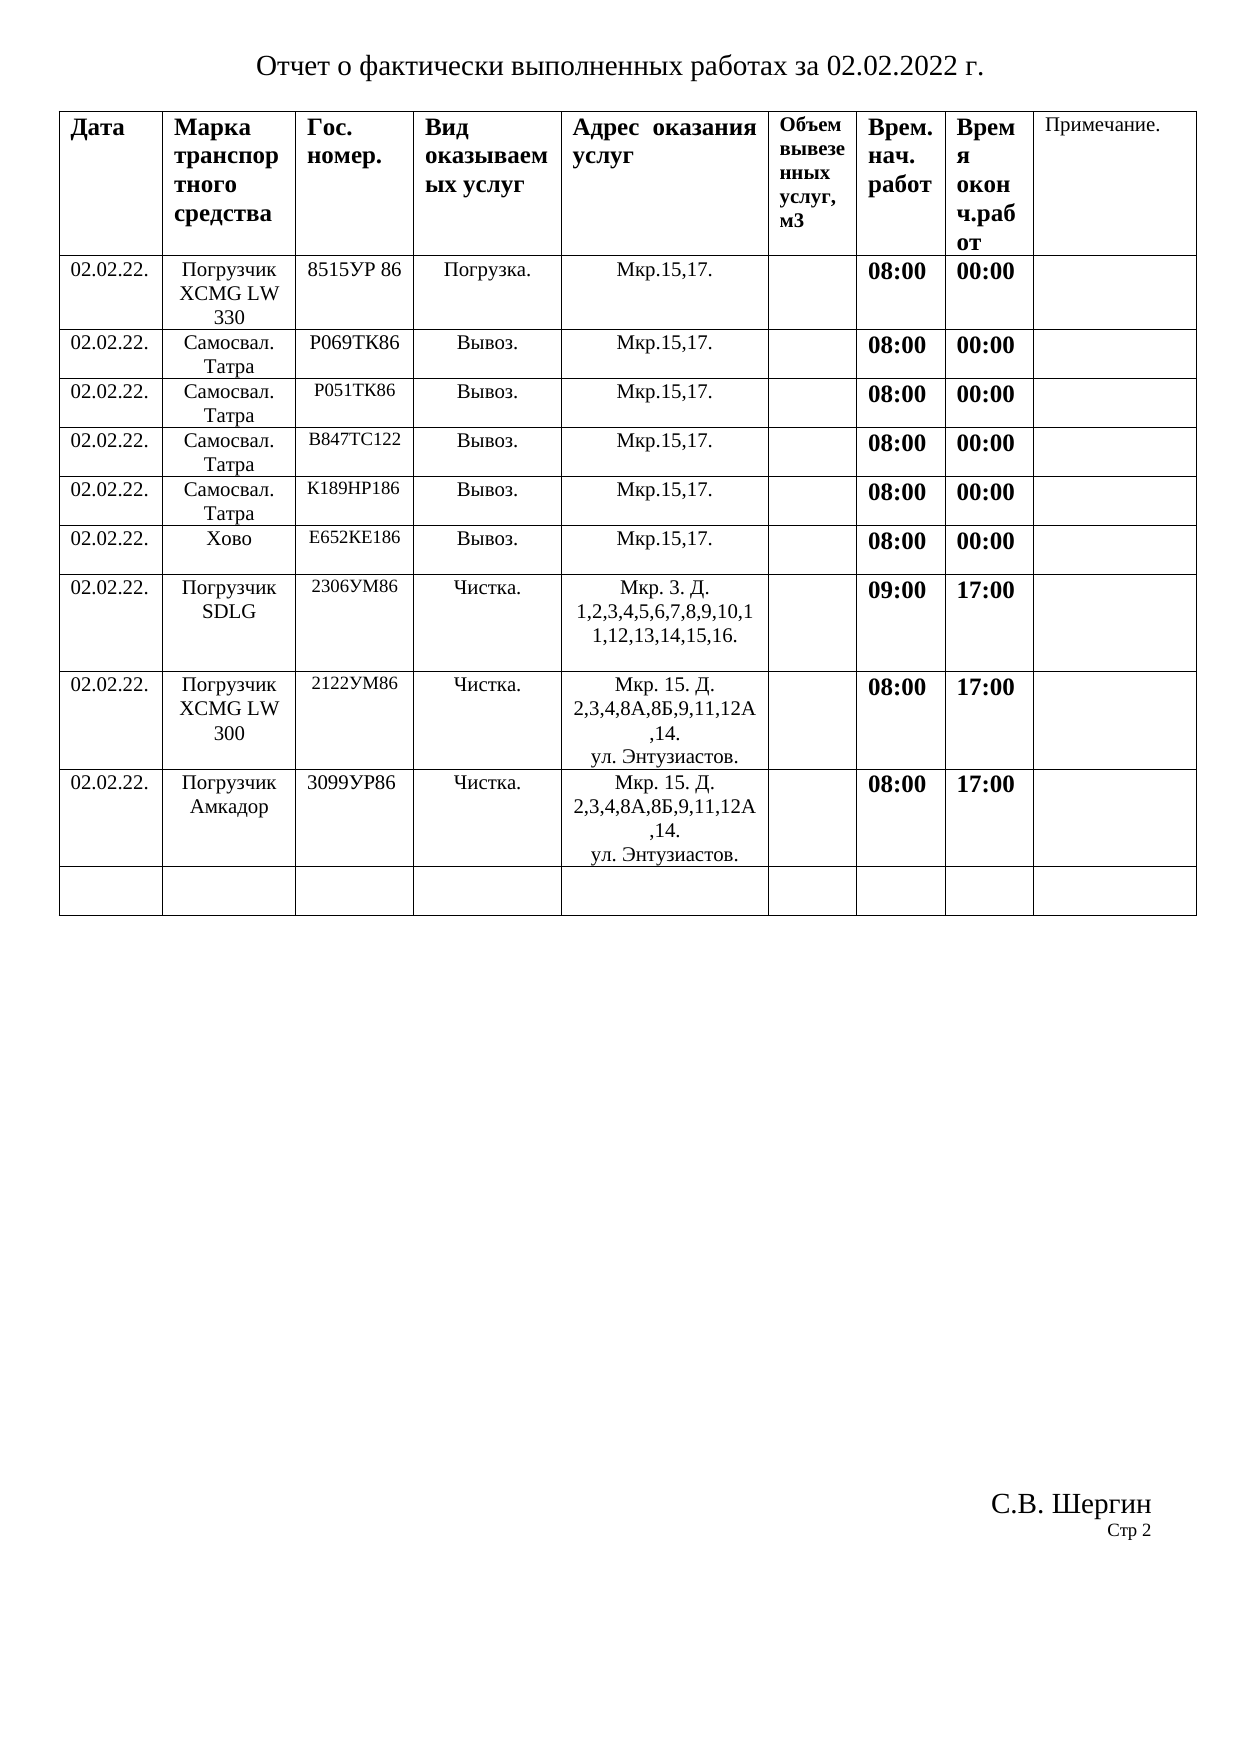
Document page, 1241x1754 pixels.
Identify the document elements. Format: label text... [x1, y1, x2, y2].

table_header Адрес оказания услуг [562, 112, 768, 255]
table_header Примечание. [1034, 112, 1196, 255]
table_cell Чистка. [414, 672, 561, 768]
table_cell [769, 526, 856, 574]
table_header Объем вывезенных услуг, м3 [769, 112, 856, 255]
table_cell Вывоз. [414, 526, 561, 574]
table_cell Вывоз. [414, 330, 561, 378]
table_cell Вывоз. [414, 428, 561, 476]
table_cell Мкр.15,17. [562, 428, 768, 476]
table_cell 08:00 [857, 477, 945, 525]
table_cell 02.02.22. [60, 428, 162, 476]
table_header Врем.нач. работ [857, 112, 945, 255]
table_cell [296, 867, 413, 914]
table_cell 08:00 [857, 330, 945, 378]
table_cell [163, 867, 295, 914]
table_cell 02.02.22. [60, 526, 162, 574]
table_cell 3099УР86 [296, 770, 413, 866]
table_cell 17:00 [946, 770, 1033, 866]
table_cell Чистка. [414, 770, 561, 866]
table_cell Самосвал. Татра [163, 330, 295, 378]
table_header Вид оказываемых услуг [414, 112, 561, 255]
table_cell 2306УМ86 [296, 575, 413, 671]
table_cell 02.02.22. [60, 770, 162, 866]
table_cell [60, 867, 162, 914]
table_cell Хово [163, 526, 295, 574]
table_cell Вывоз. [414, 379, 561, 427]
table_cell Мкр. 15. Д. 2,3,4,8А,8Б,9,11,12А,14. ул. Энтузиастов. [562, 672, 768, 768]
table_cell Е652КЕ186 [296, 526, 413, 574]
table_cell [562, 867, 768, 914]
table_header Гос. номер. [296, 112, 413, 255]
table_cell 08:00 [857, 428, 945, 476]
table_cell [1034, 428, 1196, 476]
table_cell [1034, 477, 1196, 525]
table_cell 00:00 [946, 330, 1033, 378]
table_cell 00:00 [946, 477, 1033, 525]
table_cell 17:00 [946, 672, 1033, 768]
table_cell Р051ТК86 [296, 379, 413, 427]
table_cell 02.02.22. [60, 379, 162, 427]
table_cell Мкр.15,17. [562, 256, 768, 329]
table_cell 08:00 [857, 526, 945, 574]
table_cell [769, 379, 856, 427]
table_cell [857, 867, 945, 914]
table_cell Самосвал. Татра [163, 428, 295, 476]
table_cell В847ТС122 [296, 428, 413, 476]
table_cell Погрузчик XCMG LW 300 [163, 672, 295, 768]
table_cell 00:00 [946, 256, 1033, 329]
table_cell [769, 256, 856, 329]
table_header Дата [60, 112, 162, 255]
table_cell [769, 575, 856, 671]
table_cell [769, 330, 856, 378]
table_cell К189НР186 [296, 477, 413, 525]
table_header Марка транспортного средства [163, 112, 295, 255]
table_cell Погрузчик Амкадор [163, 770, 295, 866]
table_cell [769, 770, 856, 866]
table_cell [1034, 330, 1196, 378]
table_cell Мкр.15,17. [562, 477, 768, 525]
table_cell 02.02.22. [60, 575, 162, 671]
table_cell 17:00 [946, 575, 1033, 671]
table_cell [1034, 526, 1196, 574]
table_cell 08:00 [857, 770, 945, 866]
table_cell [1034, 770, 1196, 866]
table_cell 08:00 [857, 256, 945, 329]
table_cell 2122УМ86 [296, 672, 413, 768]
table_cell Вывоз. [414, 477, 561, 525]
table_cell Р069ТК86 [296, 330, 413, 378]
table_cell Самосвал. Татра [163, 379, 295, 427]
table_cell 00:00 [946, 428, 1033, 476]
table_cell Погрузка. [414, 256, 561, 329]
table_cell [1034, 672, 1196, 768]
table_cell Погрузчик SDLG [163, 575, 295, 671]
table_cell [1034, 867, 1196, 914]
table_cell 8515УР 86 [296, 256, 413, 329]
table_cell 02.02.22. [60, 256, 162, 329]
table_cell Мкр.15,17. [562, 379, 768, 427]
table_cell [1034, 256, 1196, 329]
table_cell [1034, 379, 1196, 427]
text Стр 2 [89, 1519, 1152, 1541]
table_cell 02.02.22. [60, 330, 162, 378]
table_cell Чистка. [414, 575, 561, 671]
table_cell [769, 672, 856, 768]
table_cell Погрузчик XCMG LW 330 [163, 256, 295, 329]
text С.В. Шергин [89, 1486, 1152, 1519]
table_cell 09:00 [857, 575, 945, 671]
table_cell 00:00 [946, 379, 1033, 427]
table_cell Мкр. 15. Д. 2,3,4,8А,8Б,9,11,12А,14. ул. Энтузиастов. [562, 770, 768, 866]
table_cell [769, 867, 856, 914]
table_cell 00:00 [946, 526, 1033, 574]
table_cell 02.02.22. [60, 477, 162, 525]
table_cell 02.02.22. [60, 672, 162, 768]
table_cell 08:00 [857, 379, 945, 427]
table_cell Самосвал. Татра [163, 477, 295, 525]
text Отчет о фактически выполненных работах за 02.02.2022 г. [89, 48, 1152, 82]
table_cell 08:00 [857, 672, 945, 768]
table_cell [769, 477, 856, 525]
table_cell [414, 867, 561, 914]
table_header Время оконч.работ [946, 112, 1033, 255]
table_cell Мкр. 3. Д. 1,2,3,4,5,6,7,8,9,10,11,12,13,14,15,16. [562, 575, 768, 671]
table_cell [946, 867, 1033, 914]
table_cell [1034, 575, 1196, 671]
table_cell Мкр.15,17. [562, 330, 768, 378]
table_cell [769, 428, 856, 476]
table_cell Мкр.15,17. [562, 526, 768, 574]
